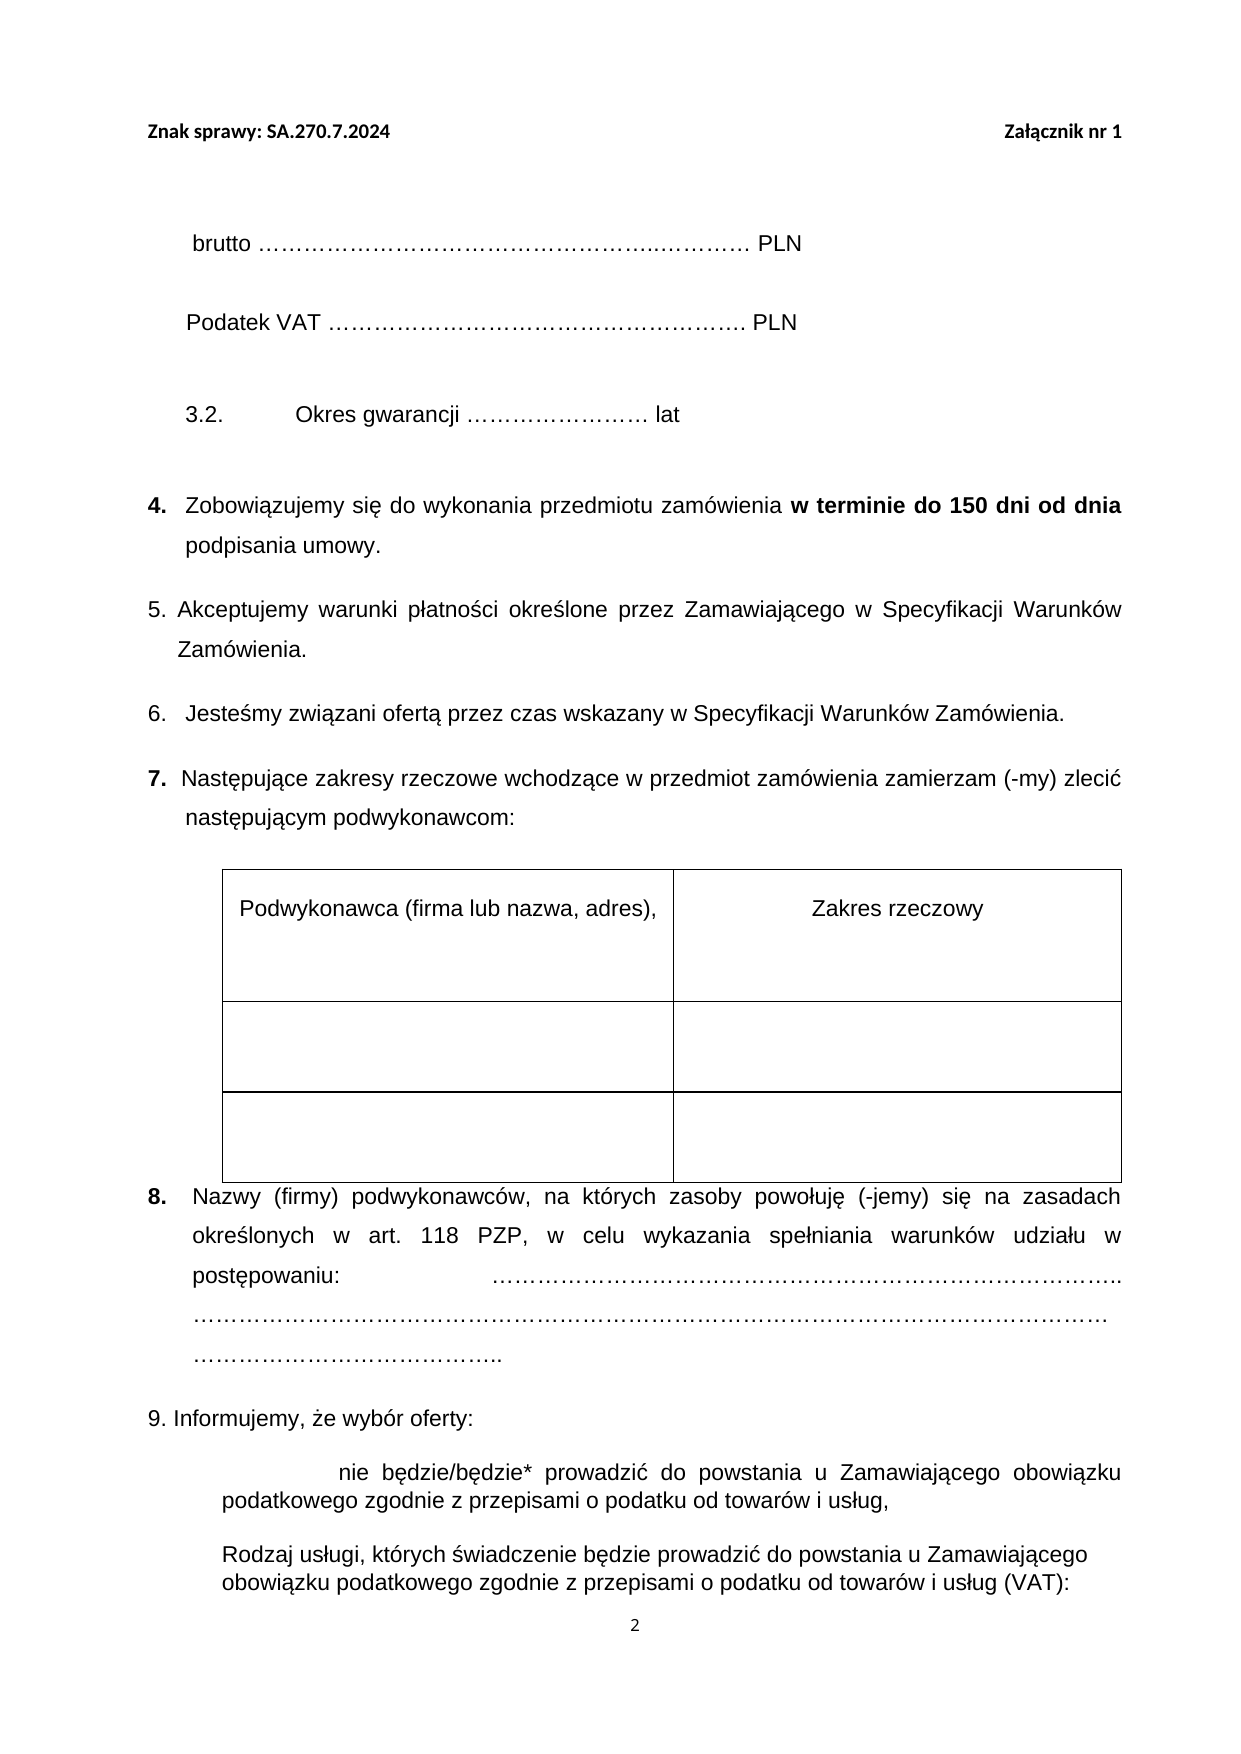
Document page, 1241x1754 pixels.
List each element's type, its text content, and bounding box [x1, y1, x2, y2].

table_header Zakres rzeczowy [674, 870, 1121, 1001]
table_header Podwykonawca (firma lub nazwa, adres), [223, 870, 673, 1001]
text 9. Informujemy, że wybór oferty: [148, 1405, 1122, 1432]
text Podatek VAT ………………………………………………. PLN [148, 309, 1122, 336]
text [222, 1541, 1122, 1596]
list Okres gwarancji …………………… lat [185, 401, 1122, 427]
text brutto ……………………………………………..………… PLN [148, 230, 1122, 257]
table_cell [223, 1002, 673, 1091]
table_cell [674, 1093, 1121, 1182]
table_cell [223, 1093, 673, 1182]
list Nazwy (firmy) podwykonawców, na których zasoby powołuję (-jemy) się na zasadach określonych w art. 118 PZP, w celu wykazania spełniania warunków udziału w postępowaniu: ………………………………………………………………………..…………………………………………………………………………………………………………………………………………….. [148, 1183, 1122, 1367]
table_cell [674, 1002, 1121, 1091]
text 5. Akceptujemy warunki płatności określone przez Zamawiającego w Specyfikacji Warunków Zamówienia. [148, 596, 1122, 662]
text 7. Następujące zakresy rzeczowe wchodzące w przedmiot zamówienia zamierzam (-my) zlecić następującym podwykonawcom: [148, 764, 1122, 830]
text nie będzie/będzie* prowadzić do powstania u Zamawiającego obowiązku podatkowego zgodnie z przepisami o podatku od towarów i usług, [148, 1459, 1122, 1514]
list Zobowiązujemy się do wykonania przedmiotu zamówienia w terminie do 150 dni od dnia podpisania umowy. [148, 492, 1122, 558]
text 6. Jesteśmy związani ofertą przez czas wskazany w Specyfikacji Warunków Zamówienia. [148, 700, 1122, 726]
